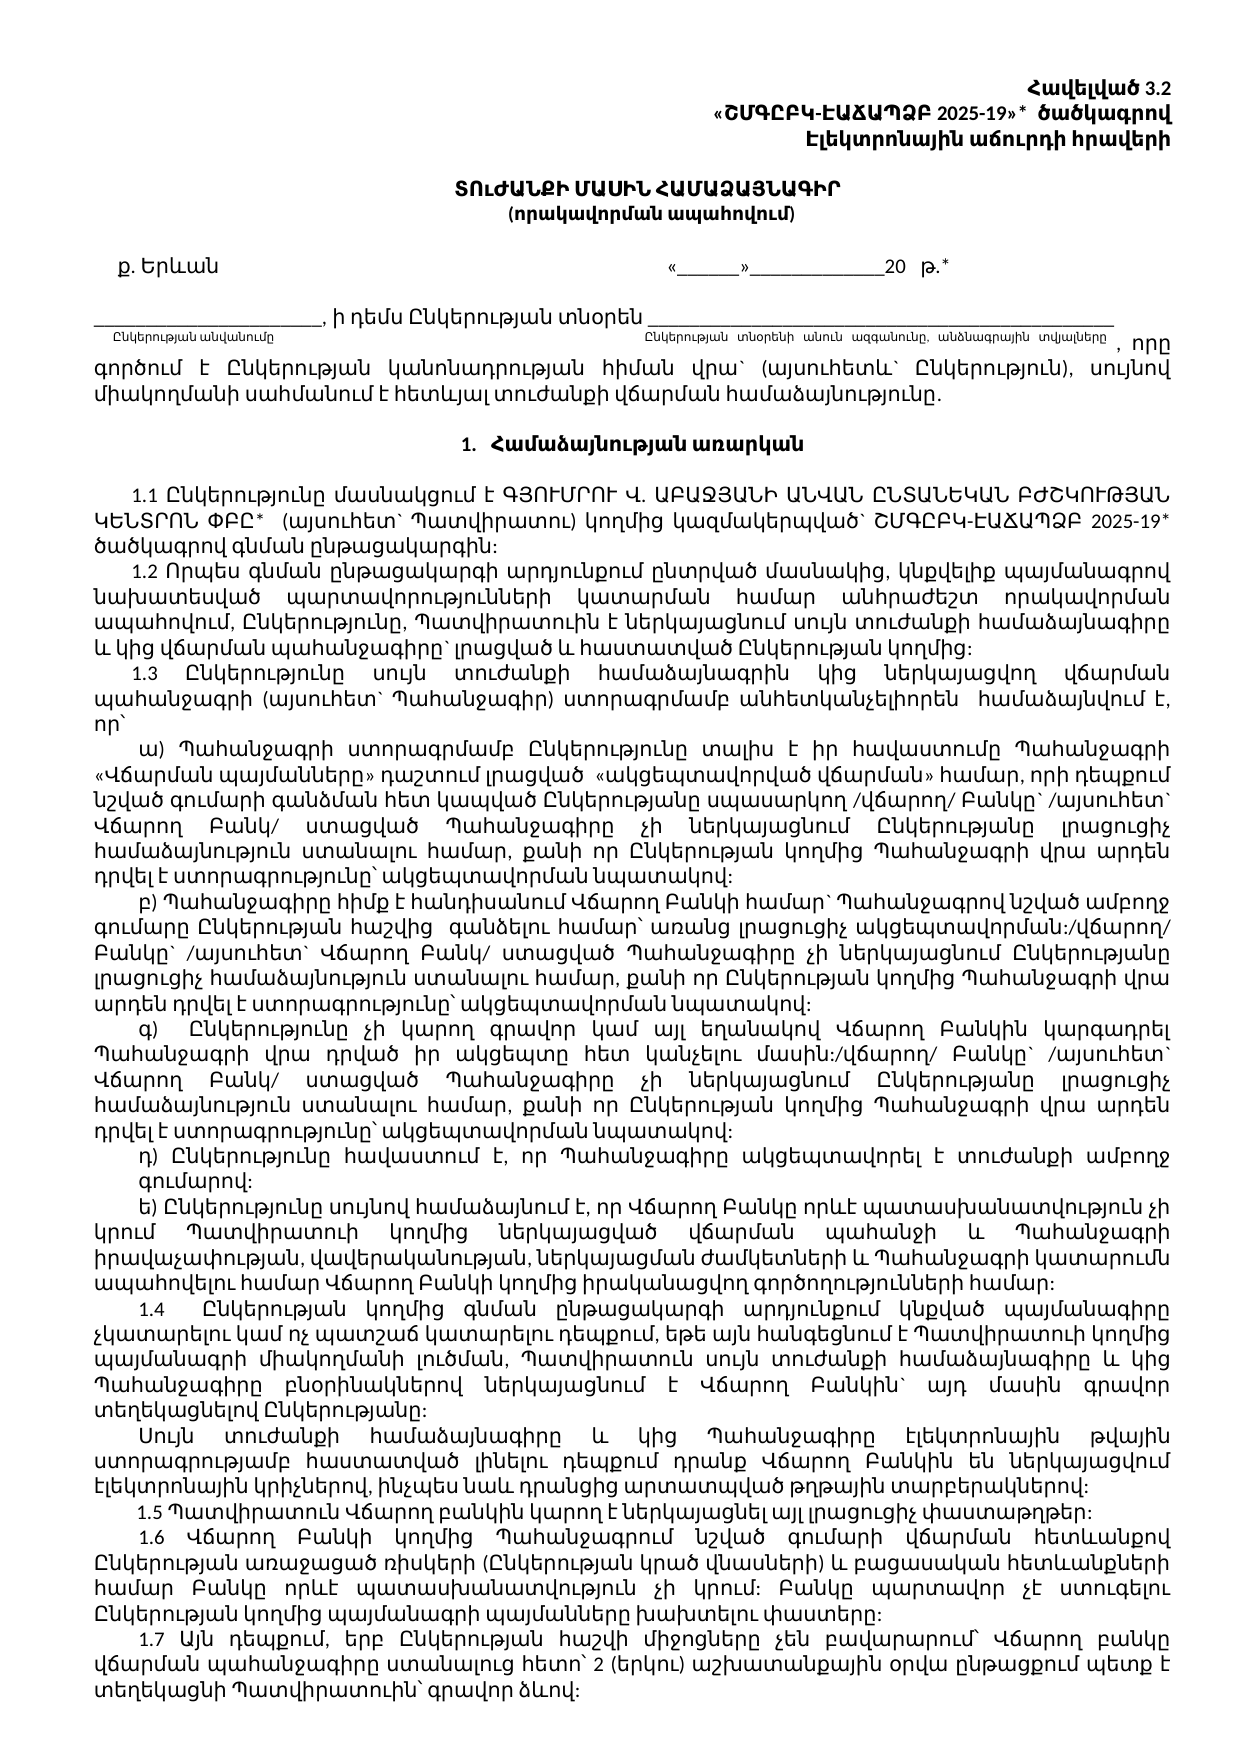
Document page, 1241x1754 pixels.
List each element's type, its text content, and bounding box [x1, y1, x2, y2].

text ե) Ընկերությունը սույնով համաձայնում է, որ Վճարող Բանկը որևէ պատասխանատվություն չի կրում Պատվիրատուի կողմից ներկայացված վճարման պահանջի և Պահանջագրի իրավաչափության, վավերականության, ներկայացման ժամկետների և Պահանջագրի կատարումն ապահովելու համար Վճարող Բանկի կողմից իրականացվող գործողությունների համար: [94, 1194, 1171, 1296]
text դ) Ընկերությունը հավաստում է, որ Պահանջագիրը ակցեպտավորել է տուժանքի ամբողջ գումարով: [138, 1143, 1171, 1194]
text 1.2 Որպես գնման ընթացակարգի արդյունքում ընտրված մասնակից, կնքվելիք պայմանագրով նախատեսված պարտավորությունների կատարման համար անհրաժեշտ որակավորման ապահովում, Ընկերությունը, Պատվիրատուին է ներկայացնում սույն տուժանքի համաձայնագիրը և կից վճարման պահանջագիրը` լրացված և հաստատված Ընկերության կողմից: [94, 559, 1171, 660]
text 1.5 Պատվիրատուն Վճարող բանկին կարող է ներկայացնել այլ լրացուցիչ փաստաթղթեր: [94, 1499, 1171, 1524]
text 1. Համաձայնության առարկան [94, 432, 1171, 457]
text Հավելված 3.2 [94, 75, 1171, 100]
text գ) Ընկերությունը չի կարող գրավոր կամ այլ եղանակով Վճարող Բանկին կարգադրել Պահանջագրի վրա դրված իր ակցեպտը հետ կանչելու մասին:/վճարող/ Բանկը` /այսուհետ` Վճարող Բանկ/ ստացված Պահանջագիրը չի ներկայացնում Ընկերությանը լրացուցիչ համաձայնություն ստանալու համար, քանի որ Ընկերության կողմից Պահանջագրի վրա արդեն դրվել է ստորագրությունը՝ ակցեպտավորման նպատակով: [94, 1016, 1171, 1143]
text ա) Պահանջագրի ստորագրմամբ Ընկերությունը տալիս է իր հավաստումը Պահանջագրի «Վճարման պայմանները» դաշտում լրացված «ակցեպտավորված վճարման» համար, որի դեպքում նշված գումարի գանձման հետ կապված Ընկերությանը սպասարկող /վճարող/ Բանկը` /այսուհետ` Վճարող Բանկ/ ստացված Պահանջագիրը չի ներկայացնում Ընկերությանը լրացուցիչ համաձայնություն ստանալու համար, քանի որ Ընկերության կողմից Պահանջագրի վրա արդեն դրվել է ստորագրությունը՝ ակցեպտավորման նպատակով: [94, 737, 1171, 889]
text «ՇՄԳԸԲԿ-ԷԱՃԱՊՁԲ 2025-19»* ծածկագրով [94, 100, 1171, 126]
text 1.3 Ընկերությունը սույն տուժանքի համաձայնագրին կից ներկայացվող վճարման պահանջագրի (այսուհետ` Պահանջագիր) ստորագրմամբ անհետկանչելիորեն համաձայնվում է, որ՝ [94, 660, 1171, 737]
text (որակավորման ապահովում) [94, 202, 1171, 225]
text ______________________, ի դեմս Ընկերության տնօրեն _____________________________________________ [94, 304, 1171, 330]
text Ընկերության անվանումը Ընկերության տնօրենի անուն ազգանունը, անձնագրային տվյալները , որը գործում է Ընկերության կանոնադրության հիման վրա` (այսուհետև` Ընկերություն), սույնով միակողմանի սահմանում է հետևյալ տուժանքի վճարման համաձայնությունը. [94, 330, 1171, 406]
text Էլեկտրոնային աճուրդի հրավերի [94, 126, 1171, 151]
text 1.4 Ընկերության կողմից գնման ընթացակարգի արդյունքում կնքված պայմանագիրը չկատարելու կամ ոչ պատշաճ կատարելու դեպքում, եթե այն հանգեցնում է Պատվիրատուի կողմից պայմանագրի միակողմանի լուծման, Պատվիրատուն սույն տուժանքի համաձայնագիրը և կից Պահանջագիրը բնօրինակներով ներկայացնում է Վճարող Բանկին` այդ մասին գրավոր տեղեկացնելով Ընկերությանը: [94, 1296, 1171, 1423]
text ՏՈւԺԱՆՔԻ ՄԱՍԻՆ ՀԱՄԱՁԱՅՆԱԳԻՐ [94, 177, 1171, 202]
text բ) Պահանջագիրը հիմք է հանդիսանում Վճարող Բանկի համար` Պահանջագրով նշված ամբողջ գումարը Ընկերության հաշվից գանձելու համար՝ առանց լրացուցիչ ակցեպտավորման:/վճարող/ Բանկը` /այսուհետ` Վճարող Բանկ/ ստացված Պահանջագիրը չի ներկայացնում Ընկերությանը լրացուցիչ համաձայնություն ստանալու համար, քանի որ Ընկերության կողմից Պահանջագրի վրա արդեն դրվել է ստորագրությունը՝ ակցեպտավորման նպատակով: [94, 889, 1171, 1016]
text Սույն տուժանքի համաձայնագիրը և կից Պահանջագիրը էլեկտրոնային թվային ստորագրությամբ հաստատված լինելու դեպքում դրանք Վճարող Բանկին են ներկայացվում էլեկտրոնային կրիչներով, ինչպես նաև դրանցից արտատպված թղթային տարբերակներով: [94, 1423, 1171, 1499]
text 1.6 Վճարող Բանկի կողմից Պահանջագրում նշված գումարի վճարման հետևանքով Ընկերության առաջացած ռիսկերի (Ընկերության կրած վնասների) և բացասական հետևանքների համար Բանկը որևէ պատասխանատվություն չի կրում: Բանկը պարտավոր չէ ստուգելու Ընկերության կողմից պայմանագրի պայմանները խախտելու փաստերը: [94, 1524, 1171, 1626]
text 1.7 Այն դեպքում, երբ Ընկերության հաշվի միջոցները չեն բավարարում՝ Վճարող բանկը վճարման պահանջագիրը ստանալուց հետո՝ 2 (երկու) աշխատանքային օրվա ընթացքում պետք է տեղեկացնի Պատվիրատուին՝ գրավոր ձևով: [94, 1626, 1171, 1702]
text ք. Երևան «______»_____________20 թ.* [94, 254, 1171, 279]
text 1.1 Ընկերությունը մասնակցում է ԳՅՈՒՄՐՈՒ Վ. ԱԲԱՋՅԱՆԻ ԱՆՎԱՆ ԸՆՏԱՆԵԿԱՆ ԲԺՇԿՈՒԹՅԱՆ ԿԵՆՏՐՈՆ ՓԲԸ* (այսուհետ` Պատվիրատու) կողմից կազմակերպված` ՇՄԳԸԲԿ-ԷԱՃԱՊՁԲ 2025-19* ծածկագրով գնման ընթացակարգին: [94, 482, 1171, 559]
